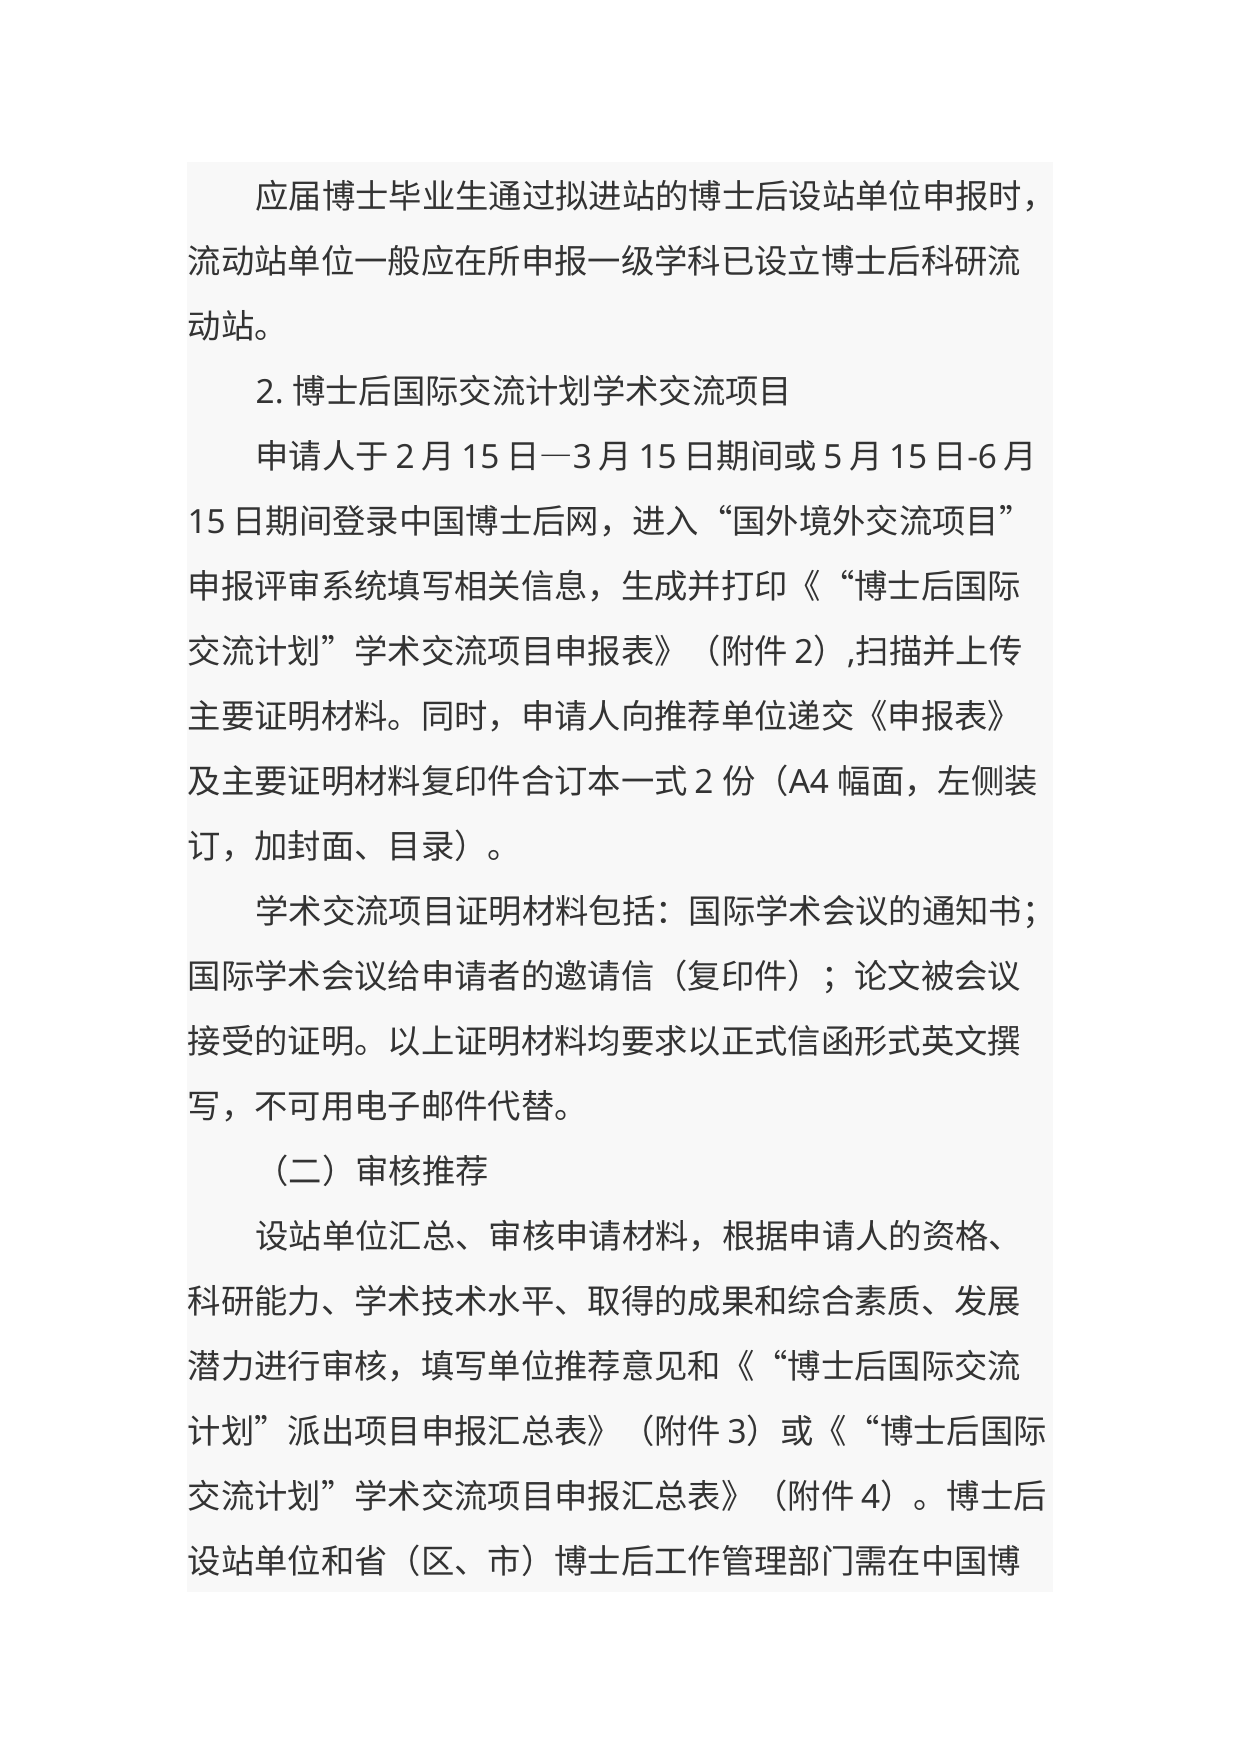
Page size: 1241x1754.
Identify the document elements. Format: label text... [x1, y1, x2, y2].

text （二）审核推荐 [187, 1137, 1053, 1202]
text 申请人于2月15日—3月15日期间或5月15日-6月15日期间登录中国博士后网，进入“国外境外交流项目”申报评审系统填写相关信息，生成并打印《“博士后国际交流计划”学术交流项目申报表》（附件2）,扫描并上传主要证明材料。同时，申请人向推荐单位递交《申报表》及主要证明材料复印件合订本一式2 份（A4 幅面，左侧装订，加封面、目录）。 [187, 422, 1053, 877]
text 学术交流项目证明材料包括：国际学术会议的通知书；国际学术会议给申请者的邀请信（复印件）；论文被会议接受的证明。以上证明材料均要求以正式信函形式英文撰写，不可用电子邮件代替。 [187, 877, 1053, 1137]
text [187, 1202, 1053, 1592]
text 应届博士毕业生通过拟进站的博士后设站单位申报时，流动站单位一般应在所申报一级学科已设立博士后科研流动站。 [187, 162, 1053, 357]
text 2. 博士后国际交流计划学术交流项目 [187, 357, 1053, 422]
